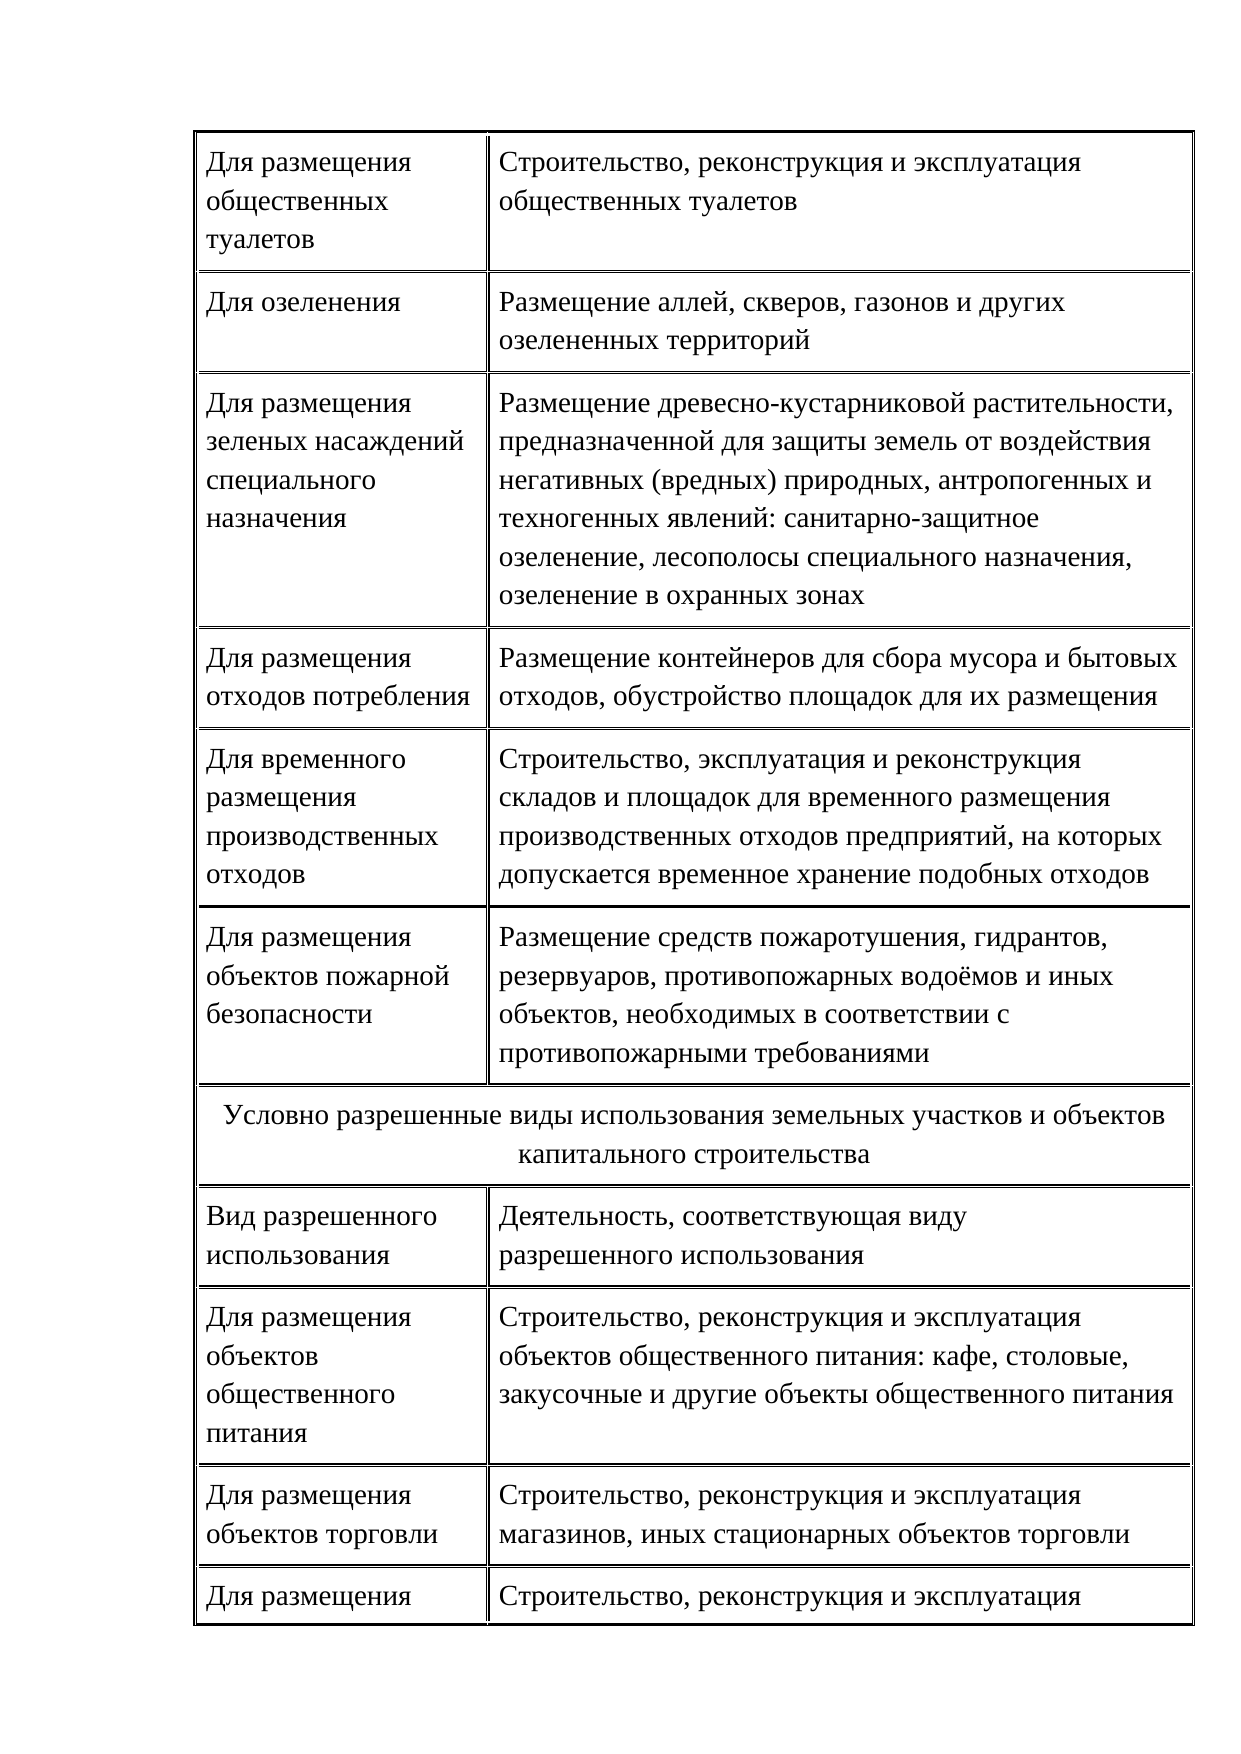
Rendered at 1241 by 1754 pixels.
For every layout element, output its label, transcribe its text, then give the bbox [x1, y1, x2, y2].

table_cell Условно разрешенные виды использования земельных участков и объектов капитального строительства [197, 1083, 1192, 1184]
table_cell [488, 1564, 1192, 1623]
table_cell Размещение контейнеров для сбора мусора и бытовых отходов, обустройство площадок для их размещения [488, 626, 1193, 727]
table_cell Строительство, реконструкция и эксплуатация магазинов, иных стационарных объектов торговли [490, 1463, 1192, 1564]
table_cell Строительство, эксплуатация и реконструкция складов и площадок для временного размещения производственных отходов предприятий, на которых допускается временное хранение подобных отходов [488, 727, 1193, 905]
table_cell Строительство, реконструкция и эксплуатация объектов общественного питания: кафе, столовые, закусочные и другие объекты общественного питания [490, 1285, 1192, 1463]
table_cell Размещение аллей, скверов, газонов и других озелененных территорий [490, 270, 1192, 371]
table_cell Для размещения общественных туалетов [197, 132, 488, 269]
table_cell Для размещения объектов пожарной безопасности [197, 905, 486, 1083]
table_cell Для размещения отходов потребления [195, 626, 488, 727]
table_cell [197, 1564, 488, 1623]
table_cell Строительство, реконструкция и эксплуатация общественных туалетов [488, 133, 1192, 269]
table_cell Деятельность, соответствующая виду разрешенного использования [490, 1184, 1192, 1285]
table_cell Вид разрешенного использования [197, 1184, 486, 1285]
table_cell Для озеленения [197, 270, 486, 371]
table_cell Для размещения зеленых насаждений специального назначения [195, 371, 488, 626]
table_cell Для размещения объектов торговли [197, 1463, 486, 1564]
table_cell Размещение древесно-кустарниковой растительности, предназначенной для защиты земель от воздействия негативных (вредных) природных, антропогенных и техногенных явлений: санитарно-защитное озеленение, лесополосы специального назначения, озеленение в охранных зонах [488, 371, 1193, 626]
table_cell Для размещения объектов общественного питания [197, 1285, 486, 1463]
table_cell Для временного размещения производственных отходов [195, 727, 488, 905]
table_cell Размещение средств пожаротушения, гидрантов, резервуаров, противопожарных водоёмов и иных объектов, необходимых в соответствии с противопожарными требованиями [490, 905, 1192, 1083]
